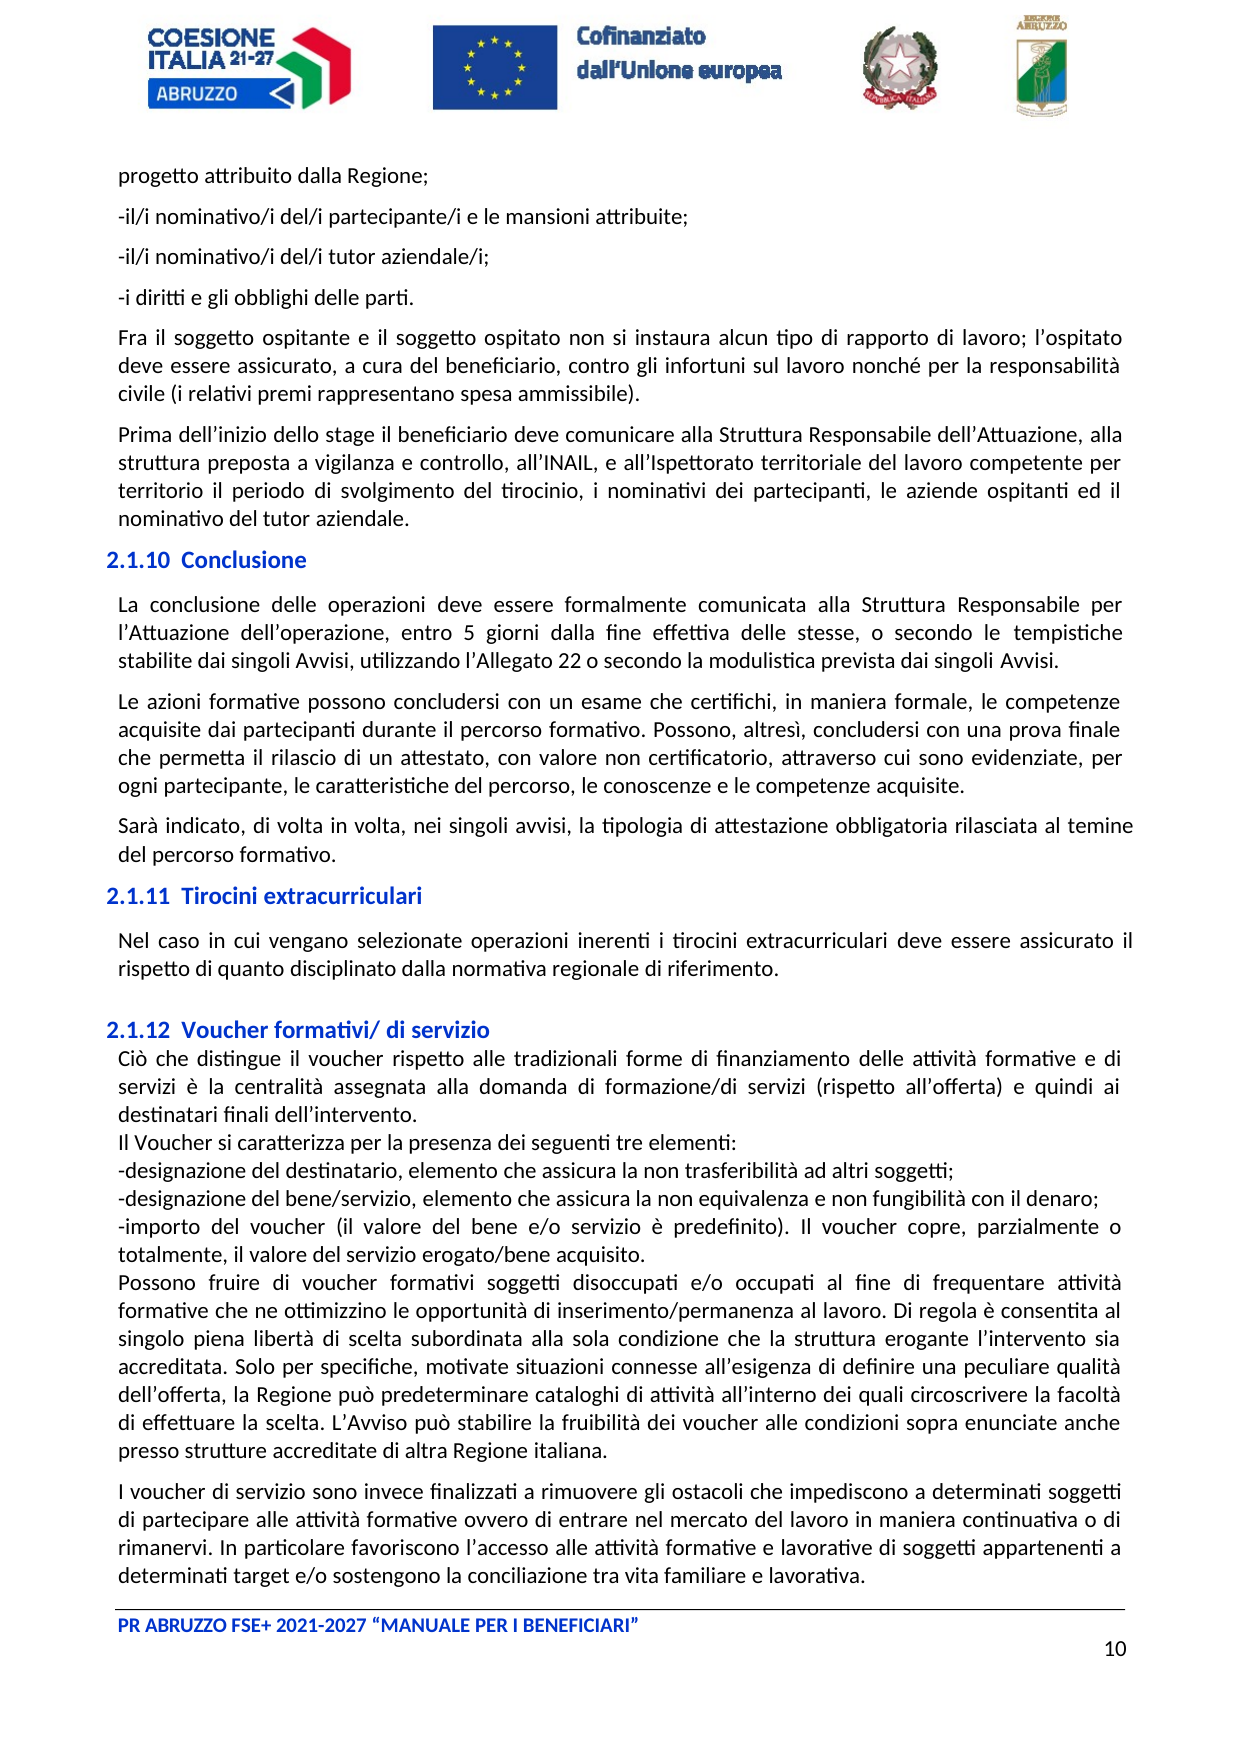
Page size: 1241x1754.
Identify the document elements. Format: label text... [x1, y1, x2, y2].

text -designazione del bene/servizio, elemento che assicura la non equivalenza e non fungibilità con il denaro; [118, 1184, 1134, 1212]
text -importo del voucher (il valore del bene e/o servizio è predefinito). Il voucher copre, parzialmente o totalmente, il valore del servizio erogato/bene acquisito. [118, 1212, 1122, 1268]
text Sarà indicato, di volta in volta, nei singoli avvisi, la tipologia di attestazione obbligatoria rilasciata al temine del percorso formativo. [118, 812, 1134, 868]
text -il/i nominativo/i del/i partecipante/i e le mansioni attribuite; [118, 202, 1134, 230]
subtitle Tirocini extracurriculari [106, 880, 1134, 911]
text Ciò che distingue il voucher rispetto alle tradizionali forme di finanziamento delle attività formative e di servizi è la centralità assegnata alla domanda di formazione/di servizi (rispetto all’offerta) e quindi ai destinatari finali dell’intervento. [118, 1044, 1122, 1128]
text I voucher di servizio sono invece finalizzati a rimuovere gli ostacoli che impediscono a determinati soggetti di partecipare alle attività formative ovvero di entrare nel mercato del lavoro in maniera continuativa o di rimanervi. In particolare favoriscono l’accesso alle attività formative e lavorative di soggetti appartenenti a determinati target e/o sostengono la conciliazione tra vita familiare e lavorativa. [118, 1477, 1123, 1589]
text La conclusione delle operazioni deve essere formalmente comunicata alla Struttura Responsabile per l’Attuazione dell’operazione, entro 5 giorni dalla fine effettiva delle stesse, o secondo le tempistiche stabilite dai singoli Avvisi, utilizzando l’Allegato 22 o secondo la modulistica prevista dai singoli Avvisi. [118, 590, 1123, 674]
text Possono fruire di voucher formativi soggetti disoccupati e/o occupati al fine di frequentare attività formative che ne ottimizzino le opportunità di inserimento/permanenza al lavoro. Di regola è consentita al singolo piena libertà di scelta subordinata alla sola condizione che la struttura erogante l’intervento sia accreditata. Solo per specifiche, motivate situazioni connesse all’esigenza di definire una peculiare qualità dell’offerta, la Regione può predeterminare cataloghi di attività all’interno dei quali circoscrivere la facoltà di effettuare la scelta. L’Avviso può stabilire la fruibilità dei voucher alle condizioni sopra enunciate anche presso strutture accreditate di altra Regione italiana. [118, 1268, 1122, 1464]
text -il/i nominativo/i del/i tutor aziendale/i; [118, 242, 1134, 271]
picture [106, 0, 1111, 134]
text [118, 161, 1122, 189]
text Il Voucher si caratterizza per la presenza dei seguenti tre elementi: [118, 1128, 1134, 1156]
subtitle Conclusione [106, 545, 1134, 575]
text Prima dell’inizio dello stage il beneficiario deve comunicare alla Struttura Responsabile dell’Attuazione, alla struttura preposta a vigilanza e controllo, all’INAIL, e all’Ispettorato territoriale del lavoro competente per territorio il periodo di svolgimento del tirocinio, i nominativi dei partecipanti, le aziende ospitanti ed il nominativo del tutor aziendale. [118, 420, 1123, 532]
text -designazione del destinatario, elemento che assicura la non trasferibilità ad altri soggetti; [118, 1156, 1134, 1184]
text Nel caso in cui vengano selezionate operazioni inerenti i tirocini extracurriculari deve essere assicurato il rispetto di quanto disciplinato dalla normativa regionale di riferimento. [118, 926, 1134, 982]
text Le azioni formative possono concludersi con un esame che certifichi, in maniera formale, le competenze acquisite dai partecipanti durante il percorso formativo. Possono, altresì, concludersi con una prova finale che permetta il rilascio di un attestato, con valore non certificatorio, attraverso cui sono evidenziate, per ogni partecipante, le caratteristiche del percorso, le conoscenze e le competenze acquisite. [118, 687, 1123, 799]
subtitle Voucher formativi/ di servizio [106, 1014, 1134, 1044]
text Fra il soggetto ospitante e il soggetto ospitato non si instaura alcun tipo di rapporto di lavoro; l’ospitato deve essere assicurato, a cura del beneficiario, contro gli infortuni sul lavoro nonché per la responsabilità civile (i relativi premi rappresentano spesa ammissibile). [118, 323, 1122, 408]
text -i diritti e gli obblighi delle parti. [118, 283, 1134, 311]
